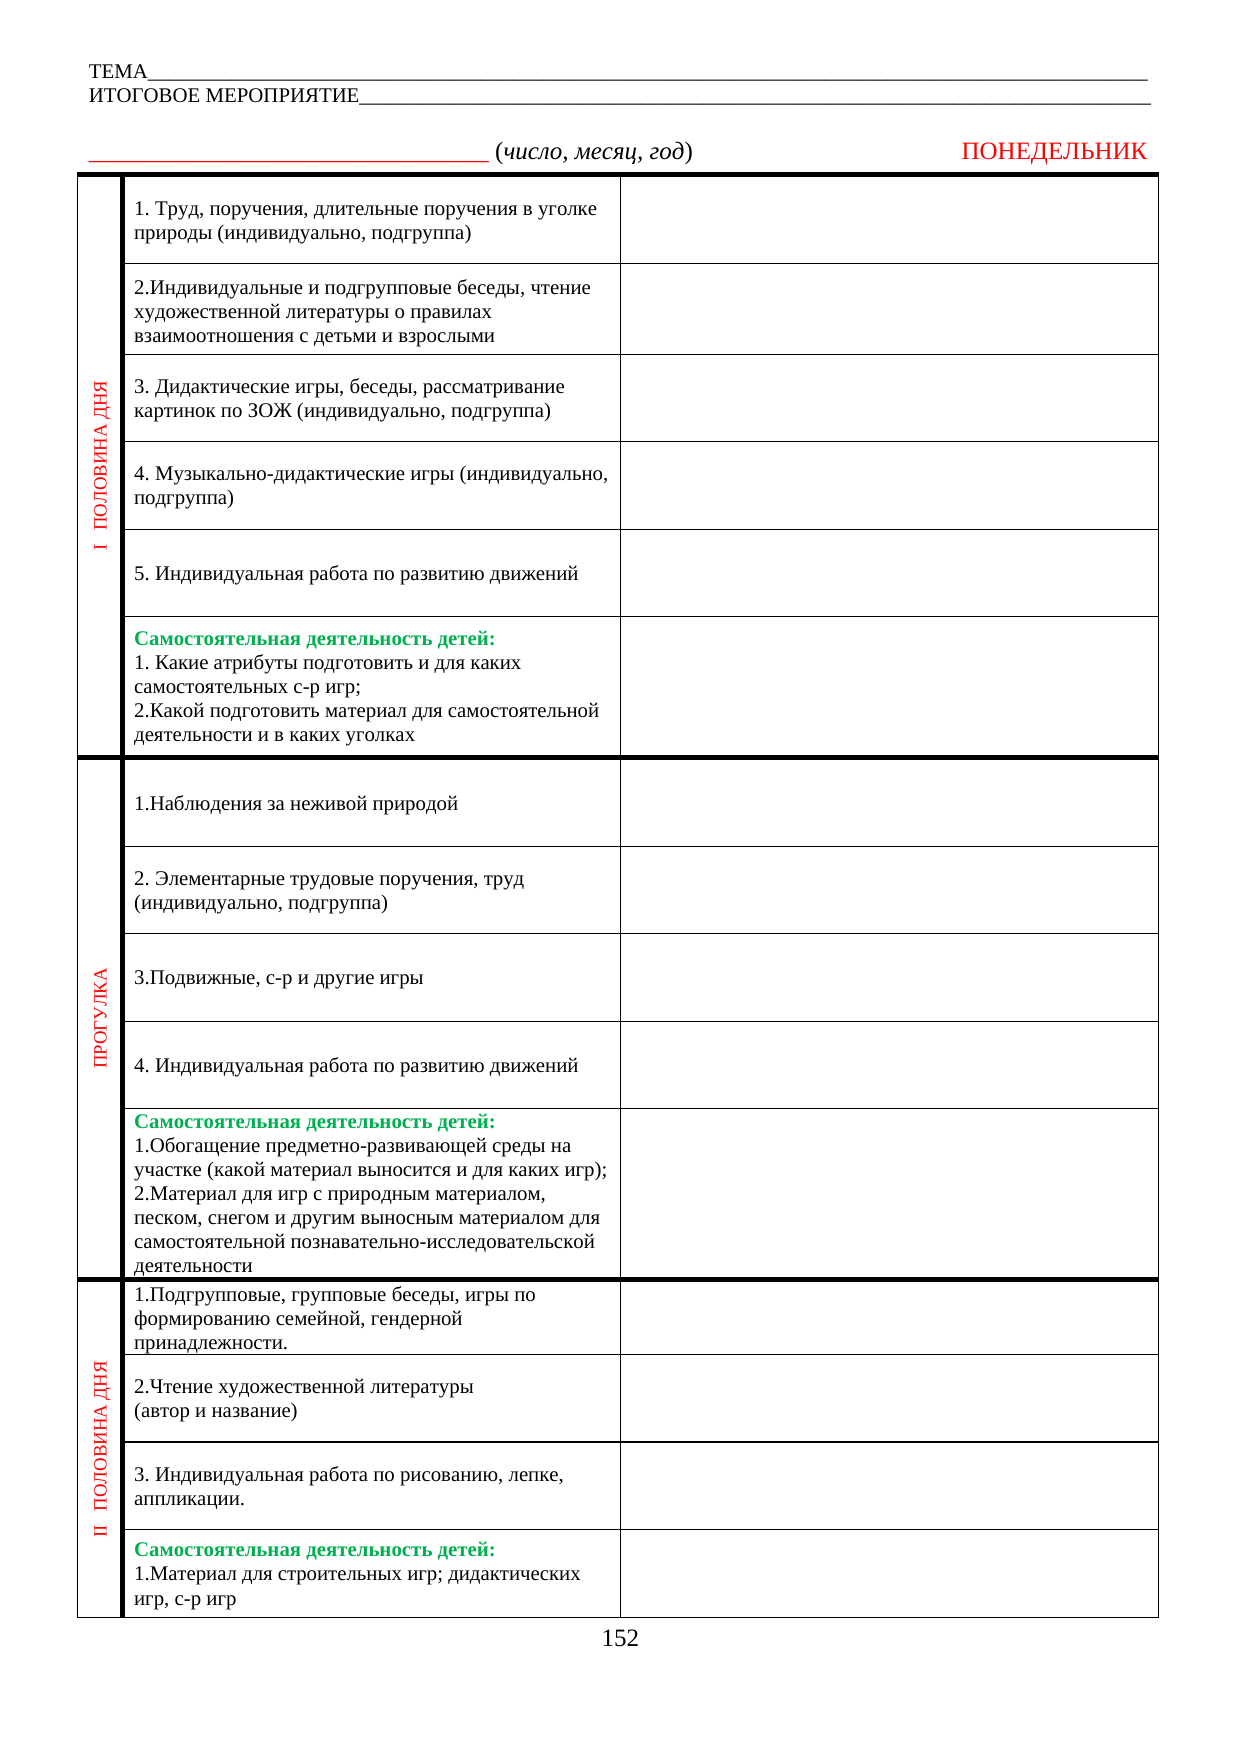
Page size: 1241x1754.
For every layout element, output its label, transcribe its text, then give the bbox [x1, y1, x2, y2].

text ________________________________ (число, месяц, год) ПОНЕДЕЛЬНИК [89, 136, 1152, 165]
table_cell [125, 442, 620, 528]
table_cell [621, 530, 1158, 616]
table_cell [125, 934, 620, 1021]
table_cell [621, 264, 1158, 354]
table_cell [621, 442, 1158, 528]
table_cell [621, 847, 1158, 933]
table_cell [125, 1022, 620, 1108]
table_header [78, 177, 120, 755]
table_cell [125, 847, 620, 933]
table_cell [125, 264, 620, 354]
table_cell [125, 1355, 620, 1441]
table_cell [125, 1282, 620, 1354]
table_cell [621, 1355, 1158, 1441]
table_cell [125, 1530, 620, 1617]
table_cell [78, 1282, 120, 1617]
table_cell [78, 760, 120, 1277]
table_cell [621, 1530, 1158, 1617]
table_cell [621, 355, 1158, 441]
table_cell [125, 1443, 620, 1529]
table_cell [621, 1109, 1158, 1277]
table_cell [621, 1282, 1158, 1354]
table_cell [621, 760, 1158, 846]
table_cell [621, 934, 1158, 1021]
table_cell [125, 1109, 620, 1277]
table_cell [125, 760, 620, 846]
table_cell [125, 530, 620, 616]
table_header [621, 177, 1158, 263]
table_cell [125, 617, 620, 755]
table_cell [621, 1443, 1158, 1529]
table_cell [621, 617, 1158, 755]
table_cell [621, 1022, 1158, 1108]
text ИТОГОВОЕ МЕРОПРИЯТИЕ____________________________________________________________________________ [89, 83, 1152, 107]
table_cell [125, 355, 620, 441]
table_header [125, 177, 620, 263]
text ТЕМА________________________________________________________________________________________________ [89, 59, 1152, 83]
